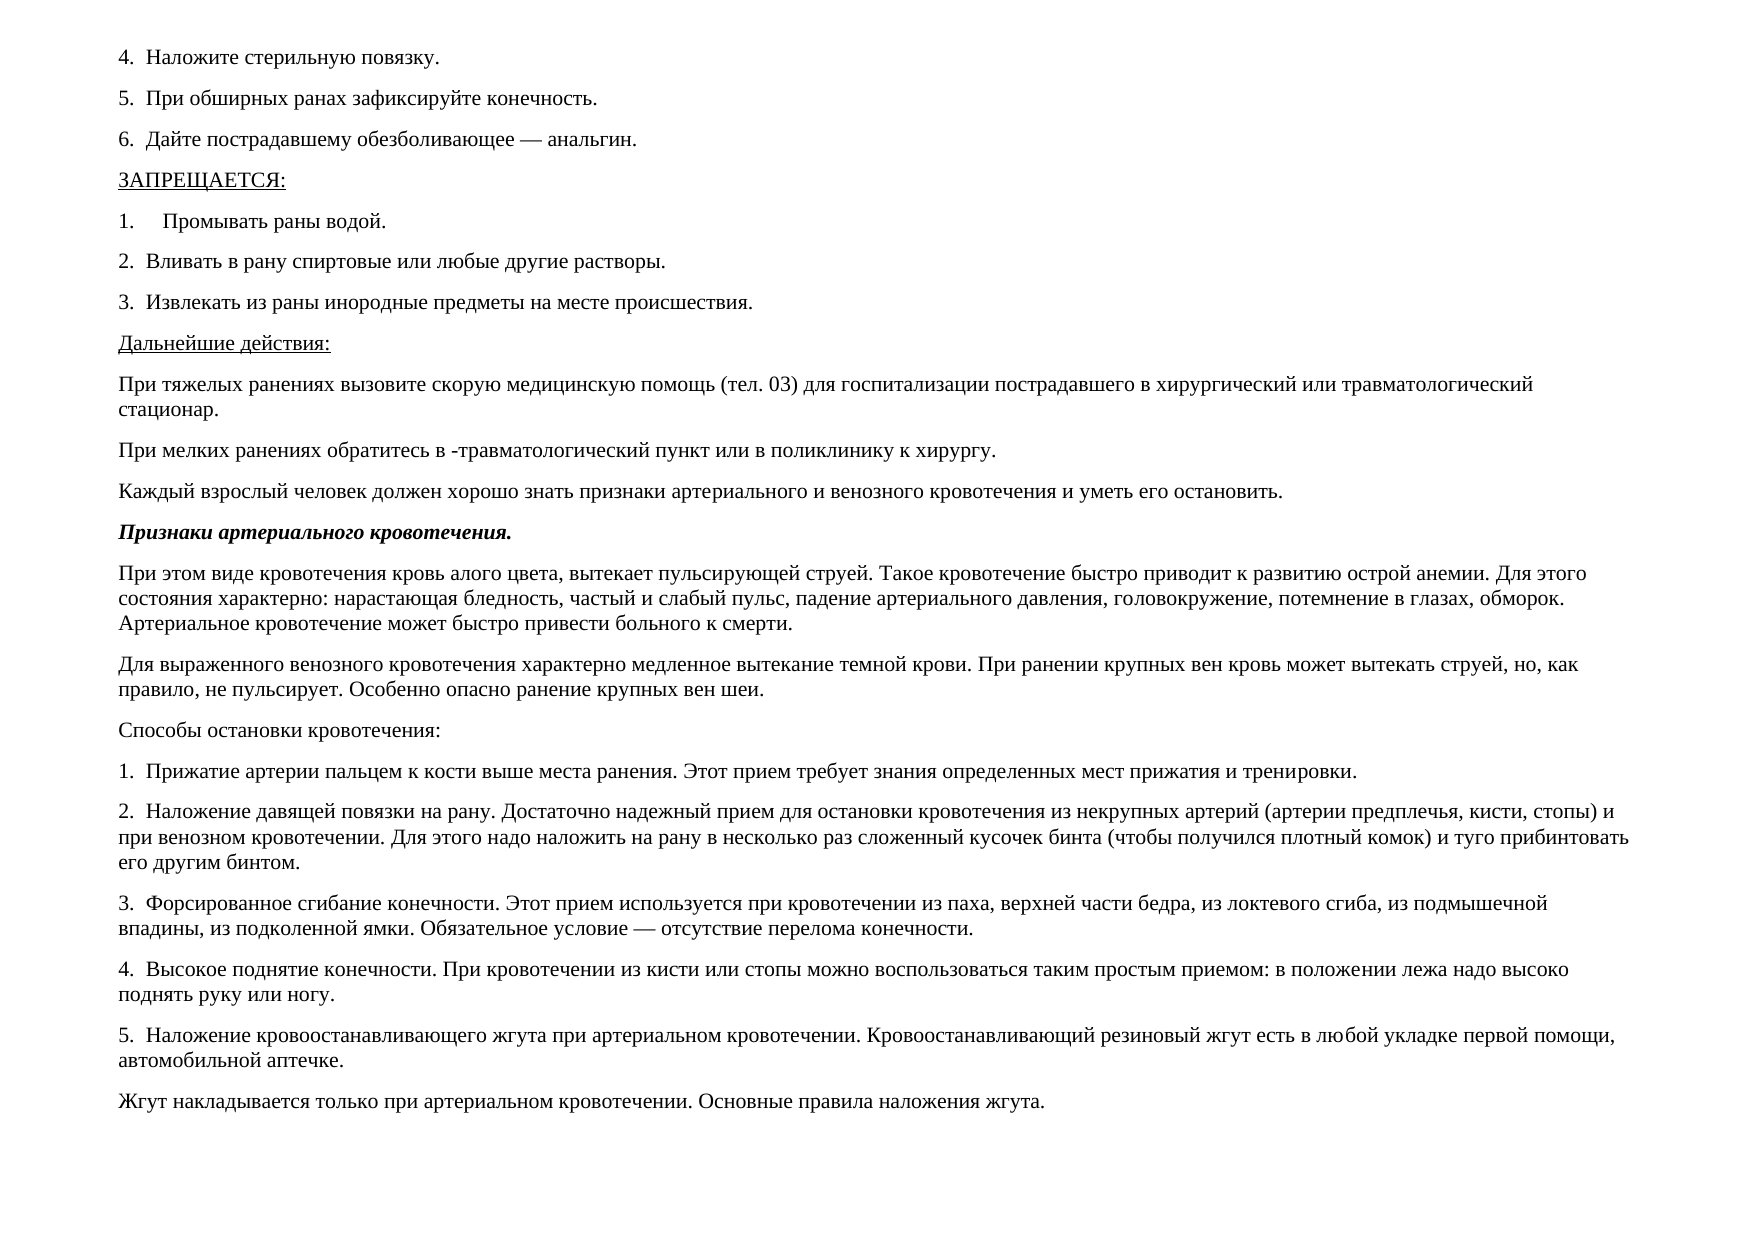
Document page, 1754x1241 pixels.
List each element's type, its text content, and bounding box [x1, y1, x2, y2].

text При тяжелых ранениях вызовите скорую медицинскую помощь (тел. 03) для госпитализации пострадавшего в хирургический или травматологический стационар. [118, 371, 1636, 421]
text 3. Форсированное сгибание конечности. Этот прием используется при кровотечении из паха, верхней части бедра, из локтевого сгиба, из подмышечной впадины, из подколенной ямки. Обязательное условие — отсутствие перелома конечности. [118, 890, 1636, 940]
text 4. Высокое поднятие конечности. При кровотечении из кисти или стопы можно воспользоваться таким простым приемом: в положении лежа надо высоко поднять руку или ногу. [118, 956, 1636, 1006]
text Способы остановки кровотечения: [118, 717, 1636, 742]
text 2. Вливать в рану спиртовые или любые другие растворы. [118, 248, 1636, 274]
text 5. При обширных ранах зафиксируйте конечность. [118, 85, 1636, 110]
text 4. Наложите стерильную повязку. [118, 44, 1636, 69]
text Жгут накладывается только при артериальном кровотечении. Основные правила наложения жгута. [118, 1088, 1636, 1113]
text ЗАПРЕЩАЕТСЯ: [118, 167, 1636, 192]
text Для выраженного венозного кровотечения характерно медленное вытекание темной крови. При ранении крупных вен кровь может вытекать струей, но, как правило, не пульсирует. Особенно опасно ранение крупных вен шеи. [118, 651, 1636, 701]
text 3. Извлекать из раны инородные предметы на месте происшествия. [118, 289, 1636, 314]
text 2. Наложение давящей повязки на рану. Достаточно надежный прием для остановки кровотечения из некрупных артерий (артерии предплечья, кисти, стопы) и при венозном кровотечении. Для этого надо наложить на рану в несколько раз сложенный кусочек бинта (чтобы получился плотный комок) и туго прибинтовать его другим бинтом. [118, 798, 1636, 874]
text Каждый взрослый человек должен хорошо знать признаки артериального и венозного кровотечения и уметь его остановить. [118, 478, 1636, 503]
text 5. Наложение кровоостанавливающего жгута при артериальном кровотечении. Кровоостанавливающий резиновый жгут есть в любой укладке первой помощи, автомобильной аптечке. [118, 1022, 1636, 1072]
text 1. Промывать раны водой. [118, 208, 1636, 233]
text 1. Прижатие артерии пальцем к кости выше места ранения. Этот прием требует знания определенных мест прижатия и тренировки. [118, 758, 1636, 783]
text При мелких ранениях обратитесь в -травматологический пункт или в поликлинику к хирургу. [118, 437, 1636, 462]
text 6. Дайте пострадавшему обезболивающее — анальгин. [118, 126, 1636, 151]
text Признаки артериального кровотечения. [118, 519, 1636, 544]
text При этом виде кровотечения кровь алого цвета, вытекает пульсирующей струей. Такое кровотечение быстро приводит к развитию острой анемии. Для этого состояния характерно: нарастающая бледность, частый и слабый пульс, падение артериального давления, головокружение, потемнение в глазах, обморок. Артериальное кровотечение может быстро привести больного к смерти. [118, 559, 1636, 635]
text Дальнейшие действия: [118, 330, 1636, 355]
